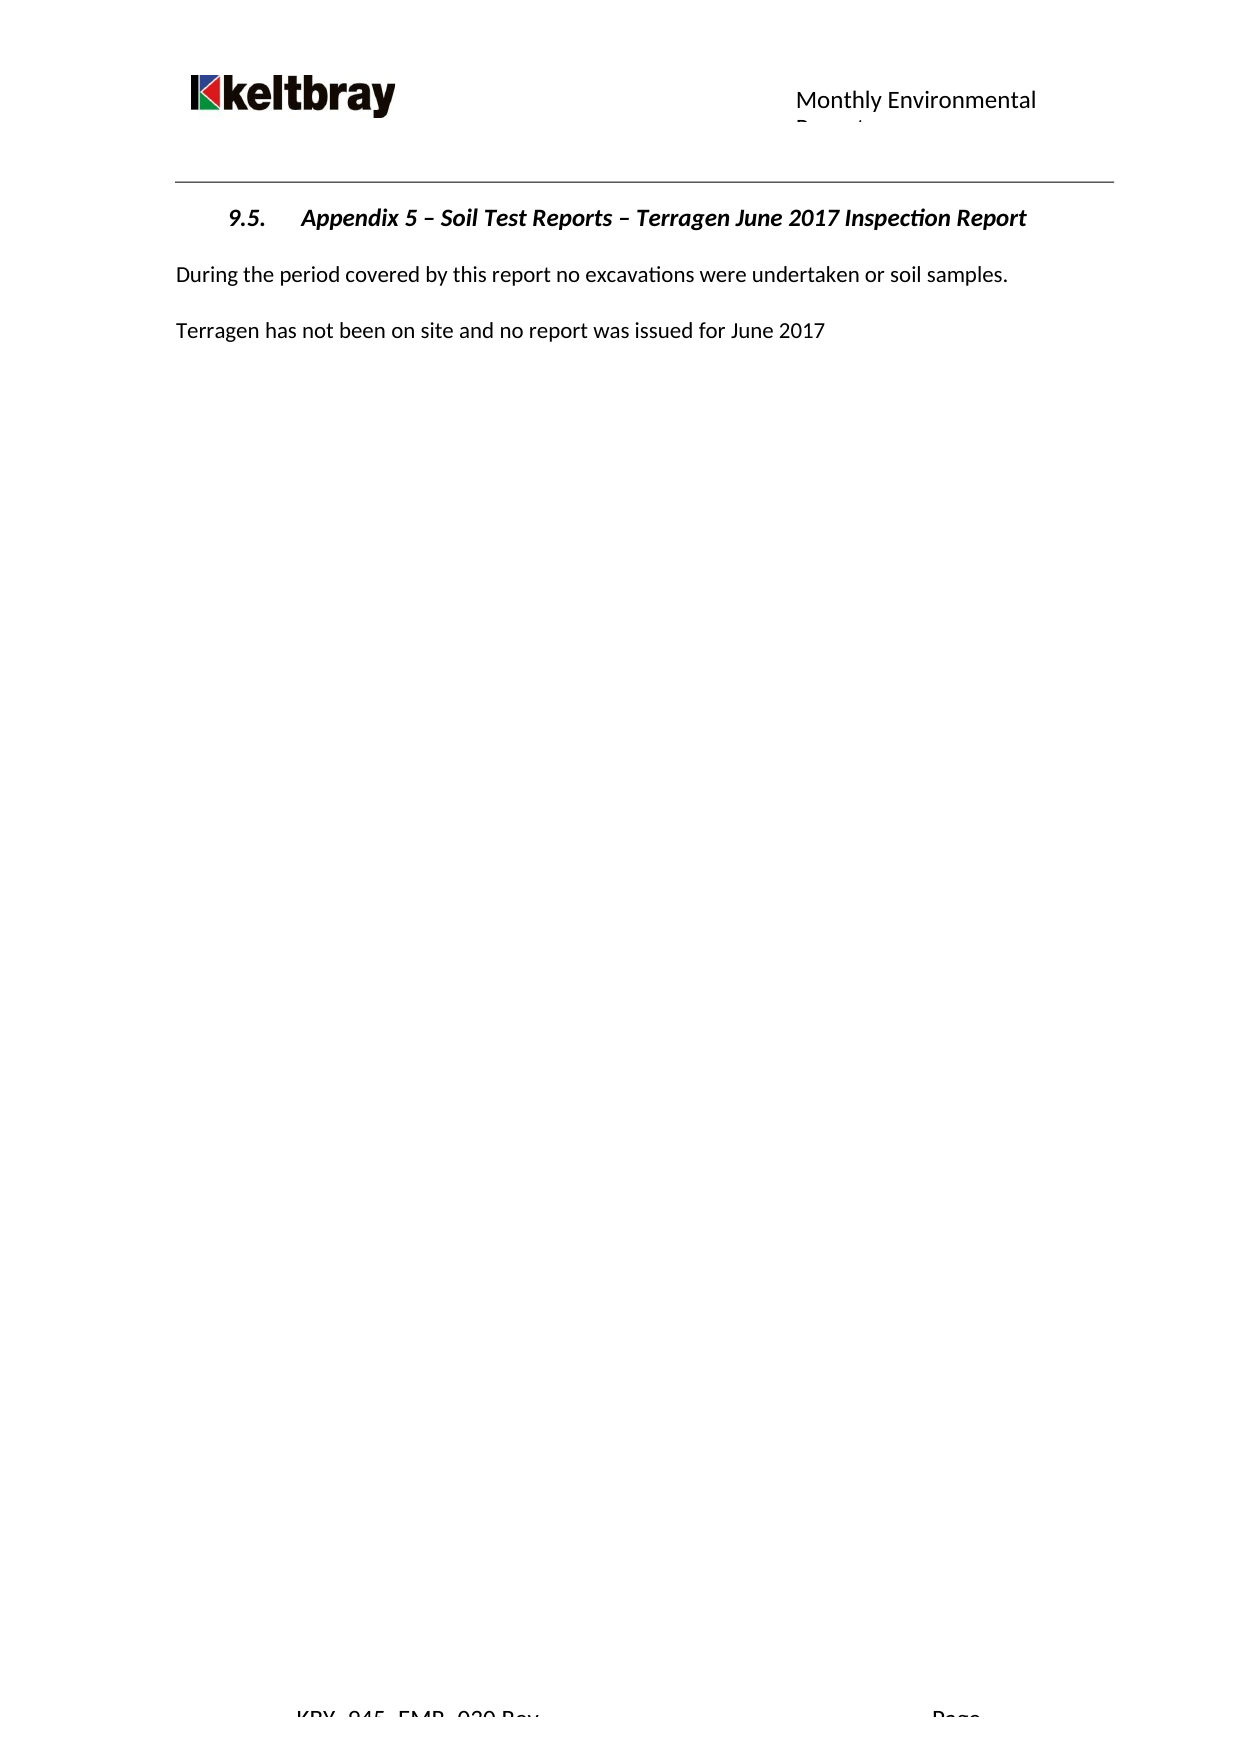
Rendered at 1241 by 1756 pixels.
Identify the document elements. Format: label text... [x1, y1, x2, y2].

list Appendix 5 – Soil Test Reports – Terragen June 2017 Inspection Report During the period covered by this report no excavations were undertaken or soil samples. Terragen has not been on site and no report was issued for June 2017 [176, 202, 1028, 344]
picture [191, 75, 396, 118]
